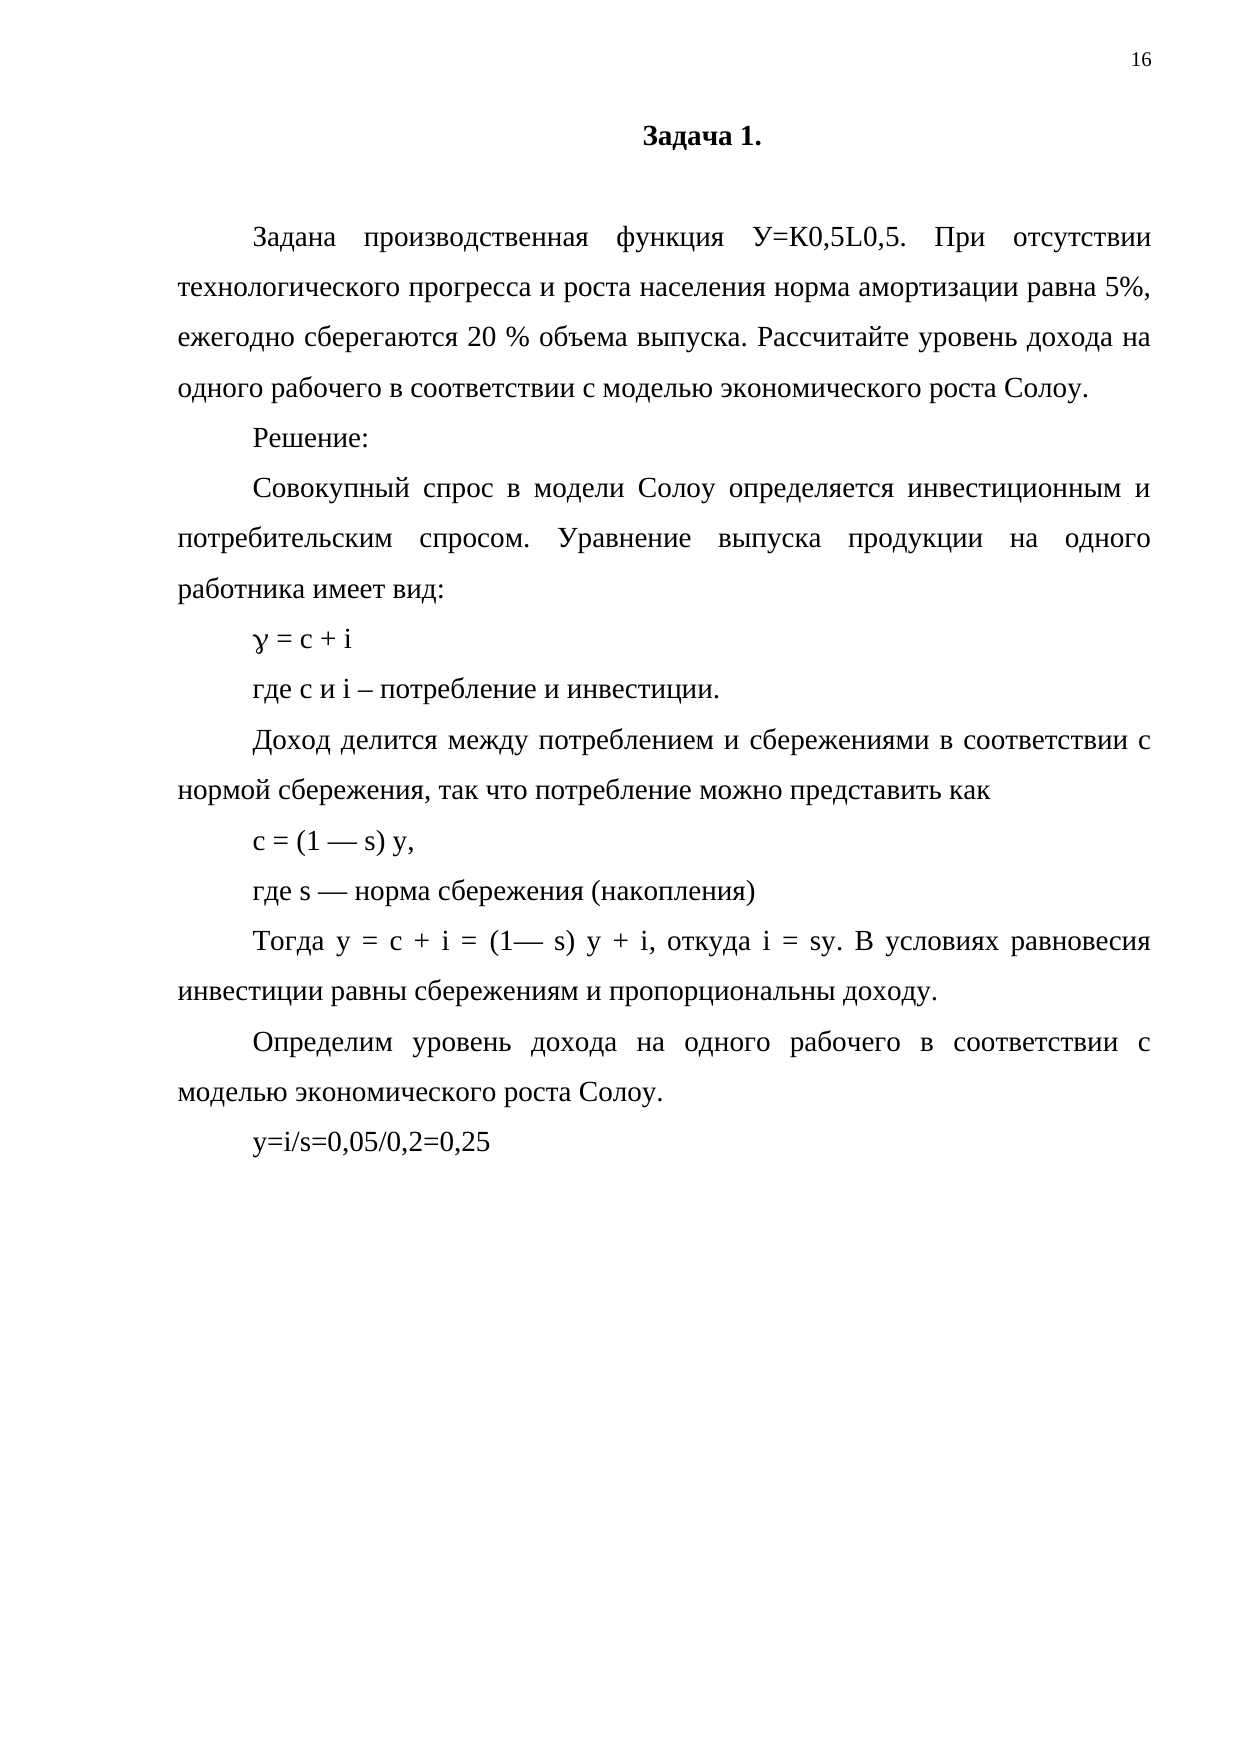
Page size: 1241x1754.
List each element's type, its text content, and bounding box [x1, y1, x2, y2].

text у=i/s=0,05/0,2=0,25 [177, 1124, 1152, 1158]
text Совокупный спрос в модели Солоу определяется инвестиционным и потребительским спросом. Уравнение выпуска продукции на одного работника имеет вид: [177, 470, 1152, 604]
text Определим уровень дохода на одного рабочего в соответствии с моделью экономического роста Солоу. [177, 1024, 1152, 1108]
text с = (1 — s) y, [177, 823, 1152, 856]
text где с и i – потребление и инвестиции. [177, 672, 1152, 705]
text = с + i [177, 621, 1152, 655]
text Доход делится между потреблением и сбережениями в соответствии с нормой сбережения, так что потребление можно представить как [177, 722, 1152, 806]
text Задача 1. [177, 118, 1152, 152]
text Тогда у = с + i = (1— s) y + i, откуда i = sy. В условиях равновесия инвестиции равны сбережениям и пропорциональны доходу. [177, 923, 1152, 1007]
text где s — норма сбережения (накопления) [177, 873, 1152, 906]
text Задана производственная функция У=К0,5L0,5. При отсутствии технологического прогресса и роста населения норма амортизации равна 5%, ежегодно сберегаются 20 % объема выпуска. Рассчитайте уровень дохода на одного рабочего в соответствии с моделью экономического роста Солоу. [177, 219, 1152, 403]
text Решение: [177, 420, 1152, 453]
